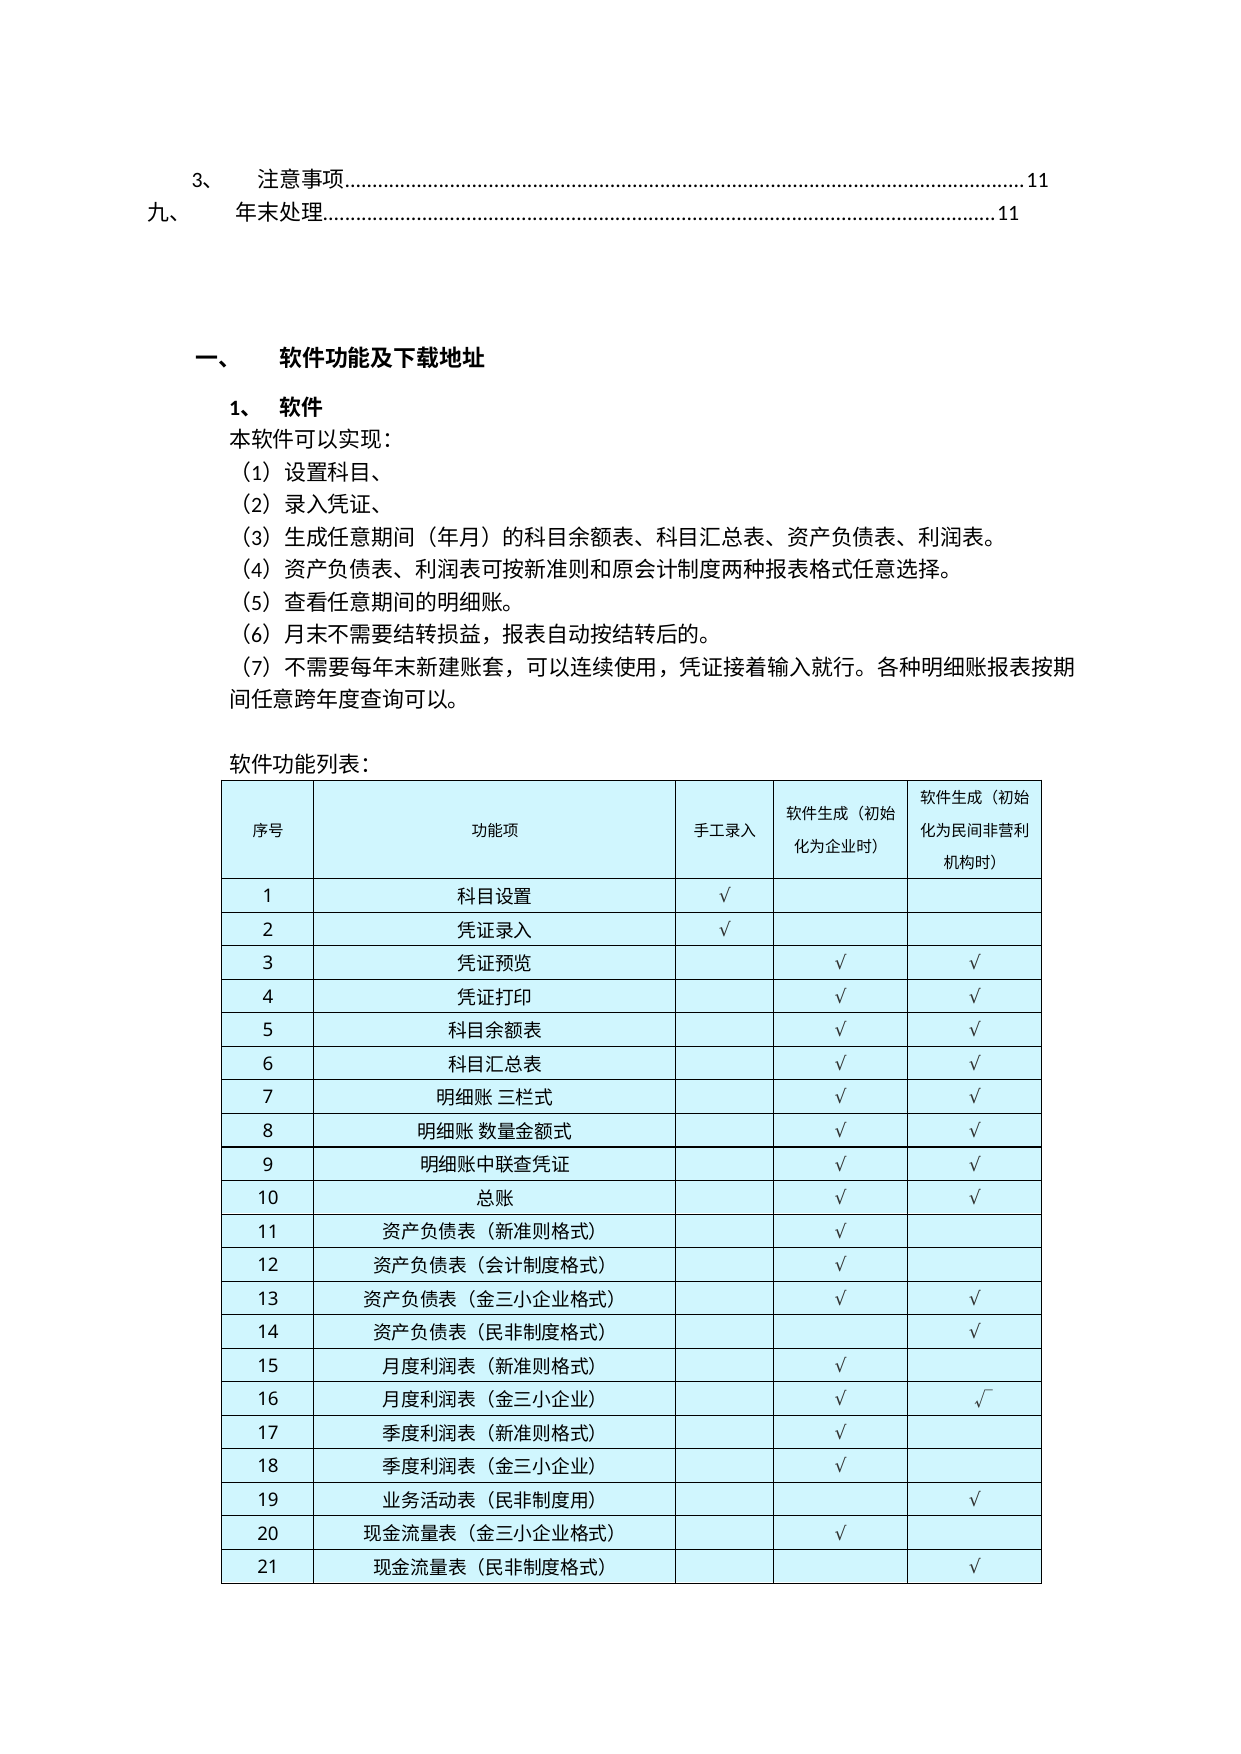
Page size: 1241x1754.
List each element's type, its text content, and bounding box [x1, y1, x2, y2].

table_cell [676, 1449, 773, 1482]
table_cell 16 [222, 1382, 313, 1415]
table_cell 科目设置 [314, 879, 675, 912]
table_cell [676, 1282, 773, 1314]
table_cell √ [774, 1215, 907, 1247]
table_cell √ [908, 1550, 1041, 1582]
table_cell 季度利润表（新准则格式） [314, 1416, 675, 1448]
table_cell [676, 1416, 773, 1448]
text （6）月末不需要结转损益，报表自动按结转后的。 [229, 617, 1078, 649]
table_cell 19 [222, 1483, 313, 1515]
table_cell √ [908, 980, 1041, 1012]
table_cell √ [908, 1114, 1041, 1146]
text 本软件可以实现： [229, 422, 1078, 454]
table_cell [908, 879, 1041, 912]
table_cell 3 [222, 946, 313, 979]
table_cell √ [774, 1248, 907, 1281]
table_cell 13 [222, 1282, 313, 1314]
table_cell 凭证打印 [314, 980, 675, 1012]
table_cell √ [908, 1047, 1041, 1079]
table_cell √ [908, 1080, 1041, 1113]
text （7）不需要每年末新建账套，可以连续使用，凭证接着输入就行。各种明细账报表按期间任意跨年度查询可以。 [229, 649, 1078, 714]
table_cell [908, 913, 1041, 945]
subtitle 软件 [229, 389, 1078, 422]
table_cell [676, 1148, 773, 1180]
table_cell 月度利润表（新准则格式） [314, 1349, 675, 1381]
table_cell √ [774, 980, 907, 1012]
text （3）生成任意期间（年月）的科目余额表、科目汇总表、资产负债表、利润表。 [229, 519, 1078, 552]
table_cell [676, 1349, 773, 1381]
table_cell √ [774, 1449, 907, 1482]
table_cell [908, 1248, 1041, 1281]
table_cell [774, 1315, 907, 1348]
table_cell √ [774, 1047, 907, 1079]
table_cell 11 [222, 1215, 313, 1247]
table_cell √ [774, 1416, 907, 1448]
text （1）设置科目、 [229, 454, 1078, 487]
table_cell [774, 1550, 907, 1582]
table_cell [676, 1516, 773, 1549]
table_cell [908, 1449, 1041, 1482]
table_cell [908, 1349, 1041, 1381]
table_cell √ [676, 879, 773, 912]
table_cell 总账 [314, 1181, 675, 1213]
text （5）查看任意期间的明细账。 [229, 584, 1078, 617]
table_cell √ [908, 1148, 1041, 1180]
table_cell [908, 1516, 1041, 1549]
table_cell √ [908, 1013, 1041, 1046]
table_cell [676, 1047, 773, 1079]
table_cell √ [774, 1114, 907, 1146]
table_cell 资产负债表（民非制度格式） [314, 1315, 675, 1348]
table_cell √ [774, 1282, 907, 1314]
table_cell 12 [222, 1248, 313, 1281]
table_cell √ [774, 1349, 907, 1381]
table_cell √ [774, 1181, 907, 1213]
table_cell [676, 946, 773, 979]
table_cell √ [774, 1148, 907, 1180]
table_header 序号 [222, 781, 313, 878]
table_cell 资产负债表（新准则格式） [314, 1215, 675, 1247]
table_cell [676, 1215, 773, 1247]
table_cell [676, 1013, 773, 1046]
table_cell 月度利润表（金三小企业） [314, 1382, 675, 1415]
table_header 软件生成（初始化为民间非营利机构时） [908, 781, 1041, 878]
table_cell [774, 913, 907, 945]
table_cell [774, 879, 907, 912]
table_cell 21 [222, 1550, 313, 1582]
table_cell 资产负债表（会计制度格式） [314, 1248, 675, 1281]
table_cell √ [676, 913, 773, 945]
table_cell 15 [222, 1349, 313, 1381]
table_cell 明细账 数量金额式 [314, 1114, 675, 1146]
table_cell √ [774, 1080, 907, 1113]
table_cell 17 [222, 1416, 313, 1448]
text 软件功能列表： [229, 747, 1078, 779]
table_cell √ [908, 1382, 1041, 1415]
table_cell [676, 1181, 773, 1213]
text （4）资产负债表、利润表可按新准则和原会计制度两种报表格式任意选择。 [229, 552, 1078, 584]
subtitle 软件功能及下载地址 [195, 324, 1078, 389]
table_header 手工录入 [676, 781, 773, 878]
table_cell √ [774, 1013, 907, 1046]
table_cell 4 [222, 980, 313, 1012]
table_cell [908, 1416, 1041, 1448]
table_cell √ [908, 1315, 1041, 1348]
table_cell [676, 980, 773, 1012]
table_cell 资产负债表（金三小企业格式） [314, 1282, 675, 1314]
table_cell [676, 1315, 773, 1348]
table_cell 科目汇总表 [314, 1047, 675, 1079]
table_cell [676, 1114, 773, 1146]
table_cell √ [774, 946, 907, 979]
table_cell 明细账中联查凭证 [314, 1148, 675, 1180]
table_cell √ [908, 1181, 1041, 1213]
table_cell 现金流量表（民非制度格式） [314, 1550, 675, 1582]
table_cell [676, 1248, 773, 1281]
table_cell √ [908, 1483, 1041, 1515]
table_cell √ [774, 1516, 907, 1549]
table_cell 18 [222, 1449, 313, 1482]
table_cell 明细账 三栏式 [314, 1080, 675, 1113]
table_cell [676, 1483, 773, 1515]
table_cell 季度利润表（金三小企业） [314, 1449, 675, 1482]
table_cell 现金流量表（金三小企业格式） [314, 1516, 675, 1549]
text （2）录入凭证、 [229, 487, 1078, 519]
table_cell 2 [222, 913, 313, 945]
table_cell 9 [222, 1148, 313, 1180]
table_cell [676, 1382, 773, 1415]
table_cell 14 [222, 1315, 313, 1348]
table_cell √ [774, 1382, 907, 1415]
table_cell 科目余额表 [314, 1013, 675, 1046]
table_cell 10 [222, 1181, 313, 1213]
table_cell 6 [222, 1047, 313, 1079]
table_cell 业务活动表（民非制度用） [314, 1483, 675, 1515]
table_header 功能项 [314, 781, 675, 878]
table_header 软件生成（初始化为企业时） [774, 781, 907, 878]
table_cell 7 [222, 1080, 313, 1113]
table_cell [676, 1550, 773, 1582]
table_cell 凭证预览 [314, 946, 675, 979]
table_cell 1 [222, 879, 313, 912]
table_cell √ [908, 946, 1041, 979]
table_cell [774, 1483, 907, 1515]
table_cell 凭证录入 [314, 913, 675, 945]
table_cell 20 [222, 1516, 313, 1549]
table_cell [676, 1080, 773, 1113]
table_cell [908, 1215, 1041, 1247]
table_cell √ [908, 1282, 1041, 1314]
table_cell 8 [222, 1114, 313, 1146]
table_cell 5 [222, 1013, 313, 1046]
